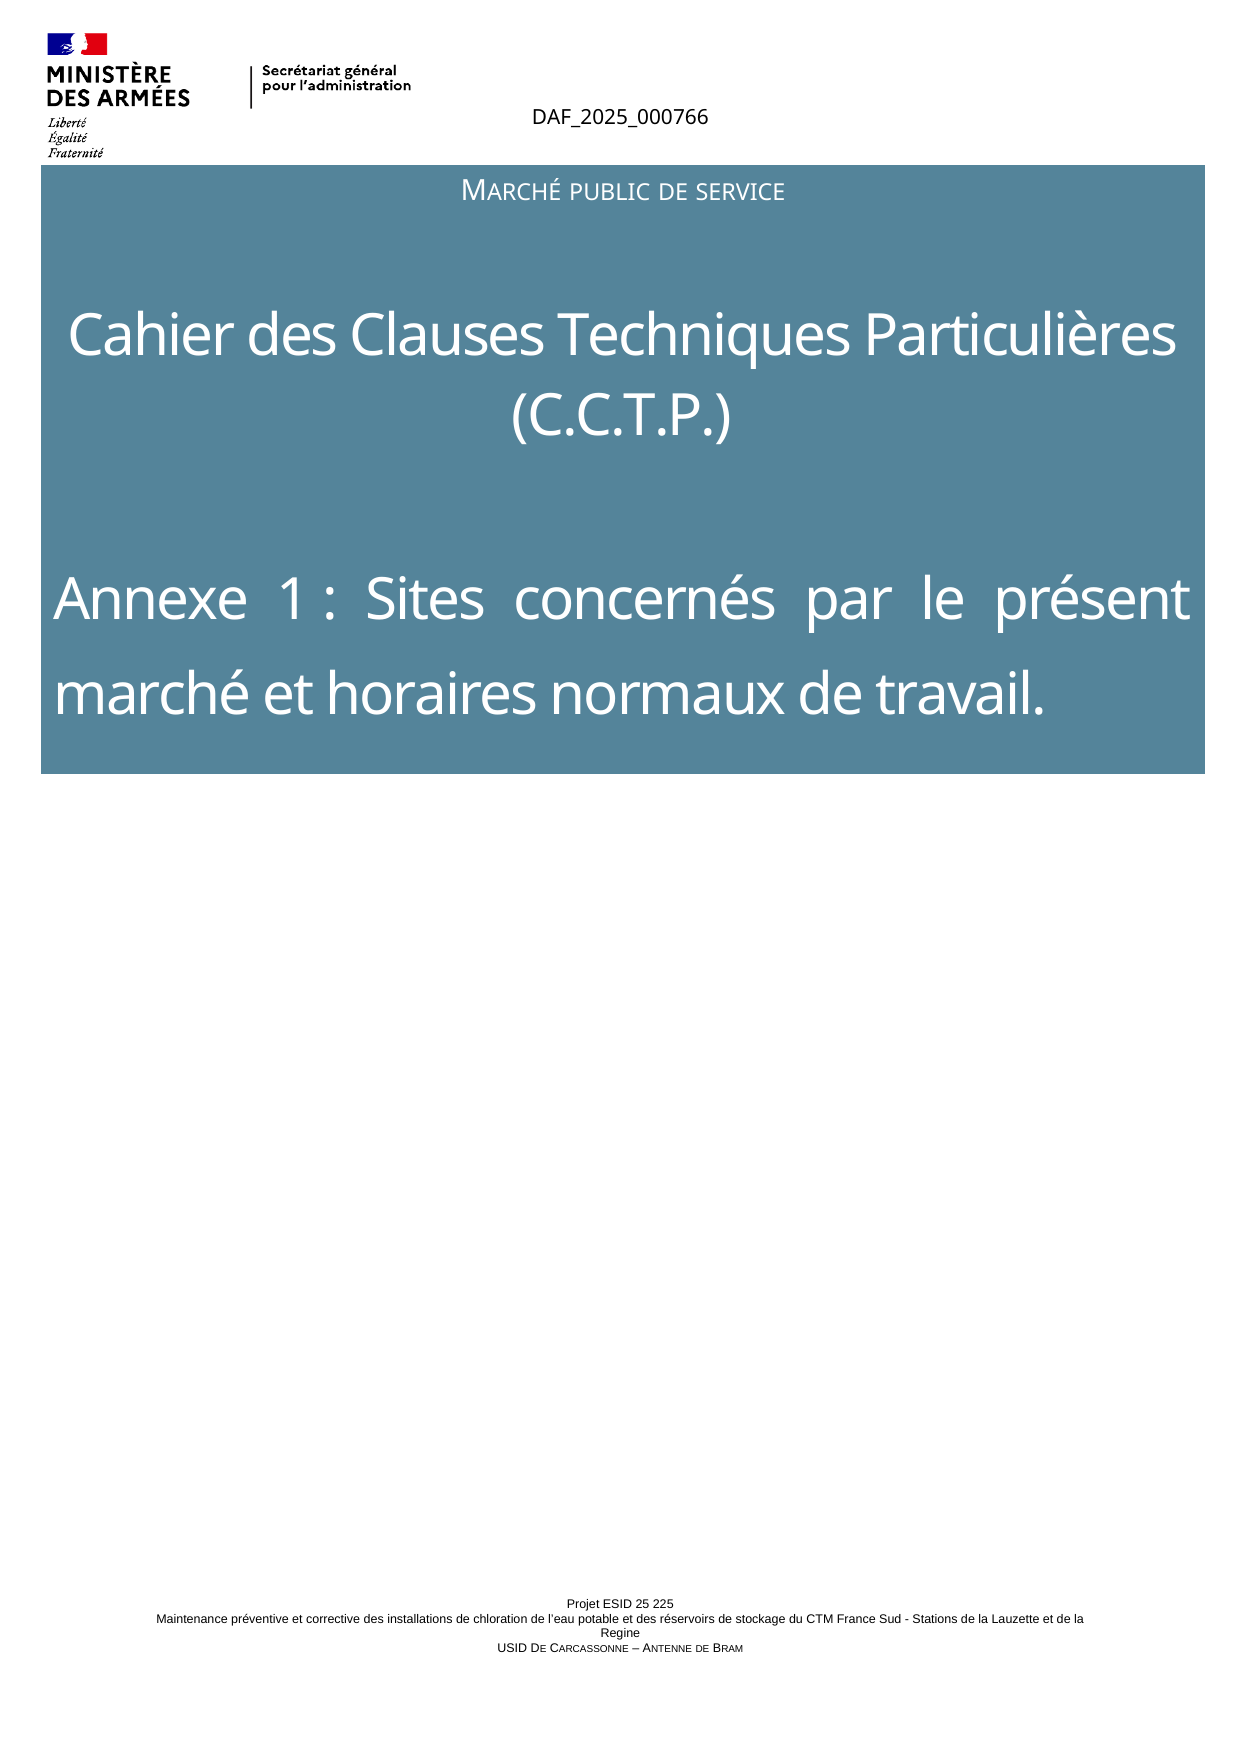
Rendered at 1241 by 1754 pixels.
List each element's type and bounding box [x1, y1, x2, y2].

picture [47, 19, 418, 169]
